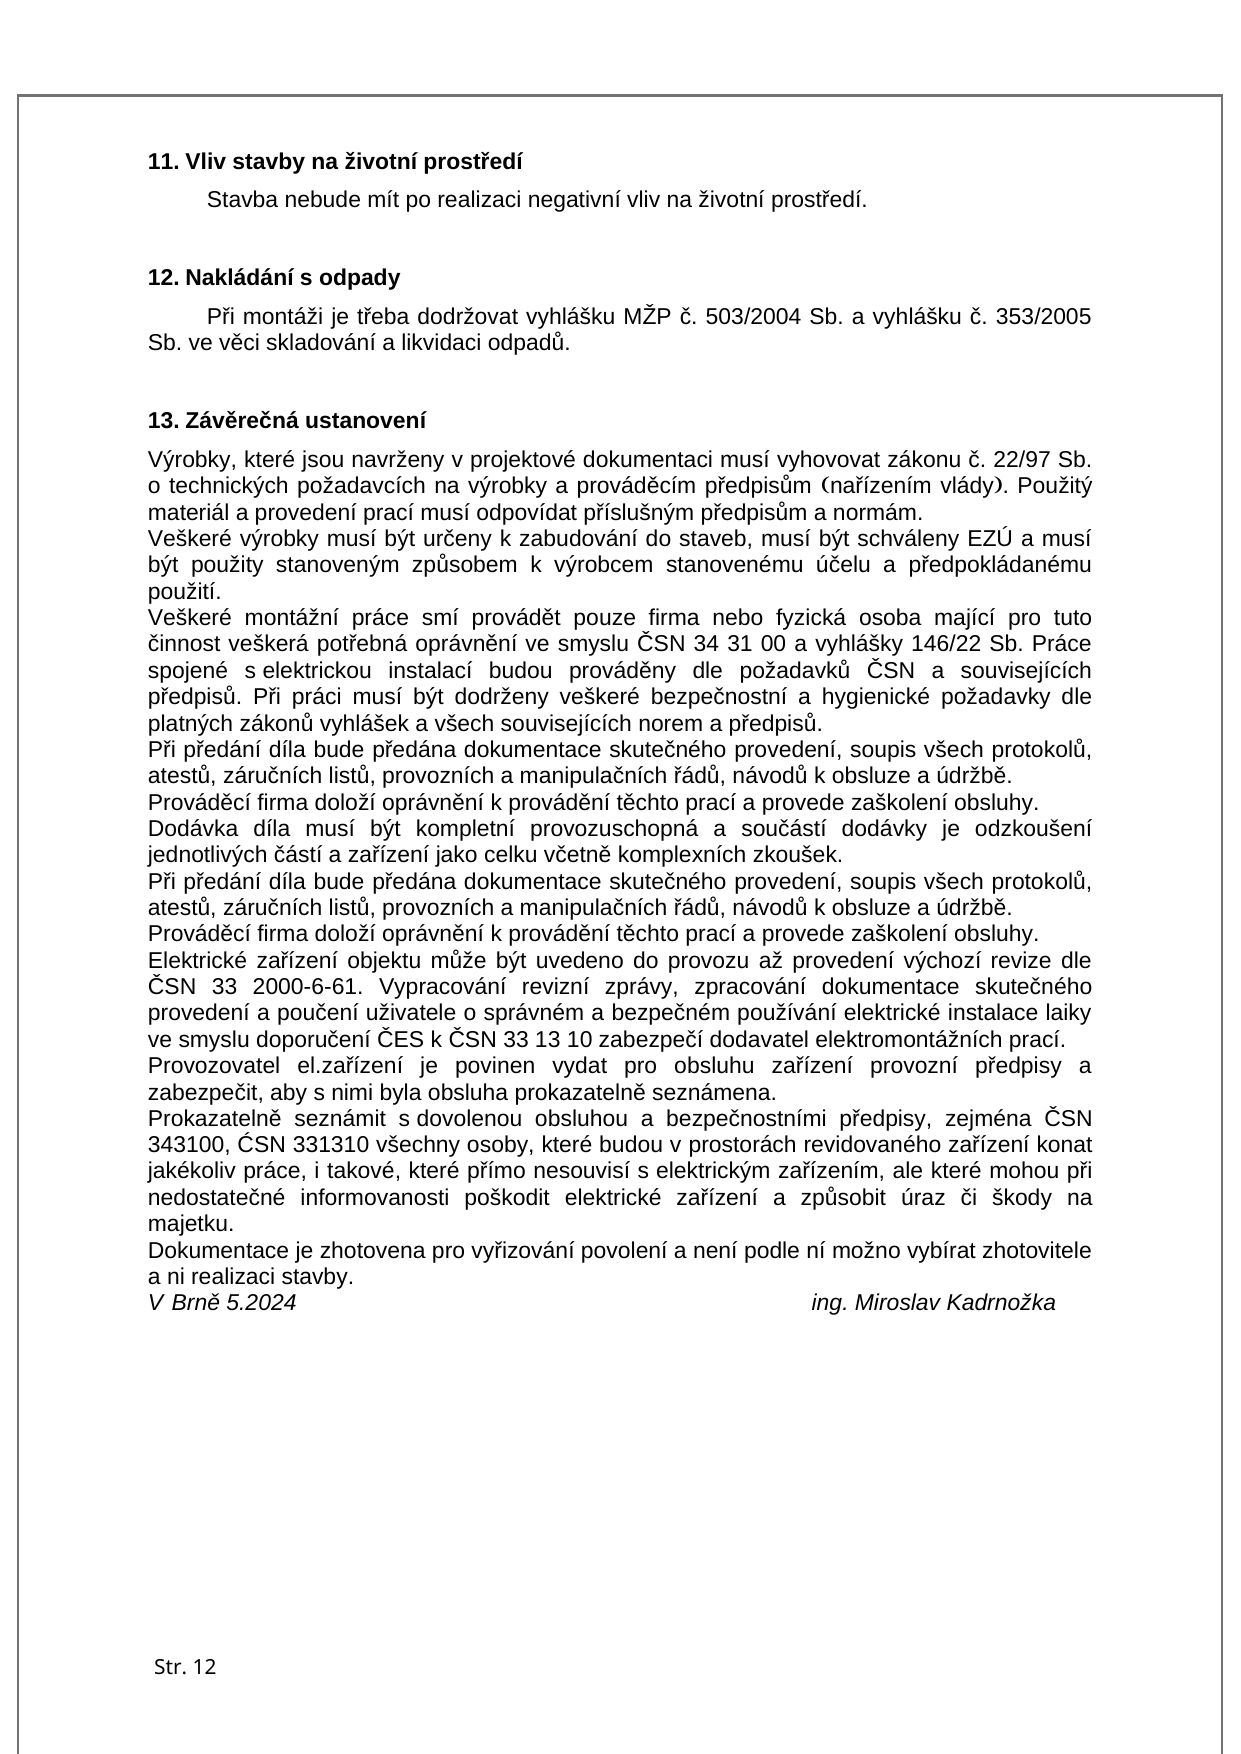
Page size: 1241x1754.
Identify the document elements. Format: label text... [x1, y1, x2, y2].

text Při montáži je třeba dodržovat vyhlášku MŽP č. 503/2004 Sb. a vyhlášku č. 353/2005 Sb. ve věci skladování a likvidaci odpadů. [148, 303, 1093, 356]
text Při předání díla bude předána dokumentace skutečného provedení, soupis všech protokolů, atestů, záručních listů, provozních a manipulačních řádů, návodů k obsluze a údržbě. [148, 868, 1093, 920]
text Prokazatelně seznámit s dovolenou obsluhou a bezpečnostními předpisy, zejména ČSN 343100, ĆSN 331310 všechny osoby, které budou v prostorách revidovaného zařízení konat jakékoliv práce, i takové, které přímo nesouvisí s elektrickým zařízením, ale které mohou při nedostatečné informovanosti poškodit elektrické zařízení a způsobit úraz či škody na majetku. [148, 1105, 1093, 1237]
text Dodávka díla musí být kompletní provozuschopná a součástí dodávky je odzkoušení jednotlivých částí a zařízení jako celku včetně komplexních zkoušek. [148, 815, 1093, 868]
subtitle Závěrečná ustanovení [148, 407, 1093, 433]
subtitle Vliv stavby na životní prostředí [148, 148, 1093, 174]
text Veškeré výrobky musí být určeny k zabudování do staveb, musí být schváleny EZÚ a musí být použity stanoveným způsobem k výrobcem stanovenému účelu a předpokládanému použití. [148, 525, 1093, 604]
subtitle Nakládání s odpady [148, 264, 1093, 291]
text Veškeré montážní práce smí provádět pouze firma nebo fyzická osoba mající pro tuto činnost veškerá potřebná oprávnění ve smyslu ČSN 34 31 00 a vyhlášky 146/22 Sb. Práce spojené s elektrickou instalací budou prováděny dle požadavků ČSN a souvisejících předpisů. Při práci musí být dodrženy veškeré bezpečnostní a hygienické požadavky dle platných zákonů vyhlášek a všech souvisejících norem a předpisů. [148, 604, 1093, 736]
text Výrobky, které jsou navrženy v projektové dokumentaci musí vyhovovat zákonu č. 22/97 Sb. o technických požadavcích na výrobky a prováděcím předpisům nařízením vlády. Použitý materiál a provedení prací musí odpovídat příslušným předpisům a normám. [148, 446, 1093, 525]
text Elektrické zařízení objektu může být uvedeno do provozu až provedení výchozí revize dle ČSN 33 2000-6-61. Vypracování revizní zprávy, zpracování dokumentace skutečného provedení a poučení uživatele o správném a bezpečném používání elektrické instalace laiky ve smyslu doporučení ČES k ČSN 33 13 10 zabezpečí dodavatel elektromontážních prací. [148, 947, 1093, 1052]
text Prováděcí firma doloží oprávnění k provádění těchto prací a provede zaškolení obsluhy. [148, 788, 1093, 815]
text Při předání díla bude předána dokumentace skutečného provedení, soupis všech protokolů, atestů, záručních listů, provozních a manipulačních řádů, návodů k obsluze a údržbě. [148, 736, 1093, 788]
text V Brně 5.2024 ing. Miroslav Kadrnožka [148, 1289, 1093, 1316]
text Dokumentace je zhotovena pro vyřizování povolení a není podle ní možno vybírat zhotovitele a ni realizaci stavby. [148, 1237, 1093, 1289]
text Provozovatel el.zařízení je povinen vydat pro obsluhu zařízení provozní předpisy a zabezpečit, aby s nimi byla obsluha prokazatelně seznámena. [148, 1052, 1093, 1105]
text Prováděcí firma doloží oprávnění k provádění těchto prací a provede zaškolení obsluhy. [148, 920, 1093, 947]
text Stavba nebude mít po realizaci negativní vliv na životní prostředí. [148, 186, 1093, 213]
